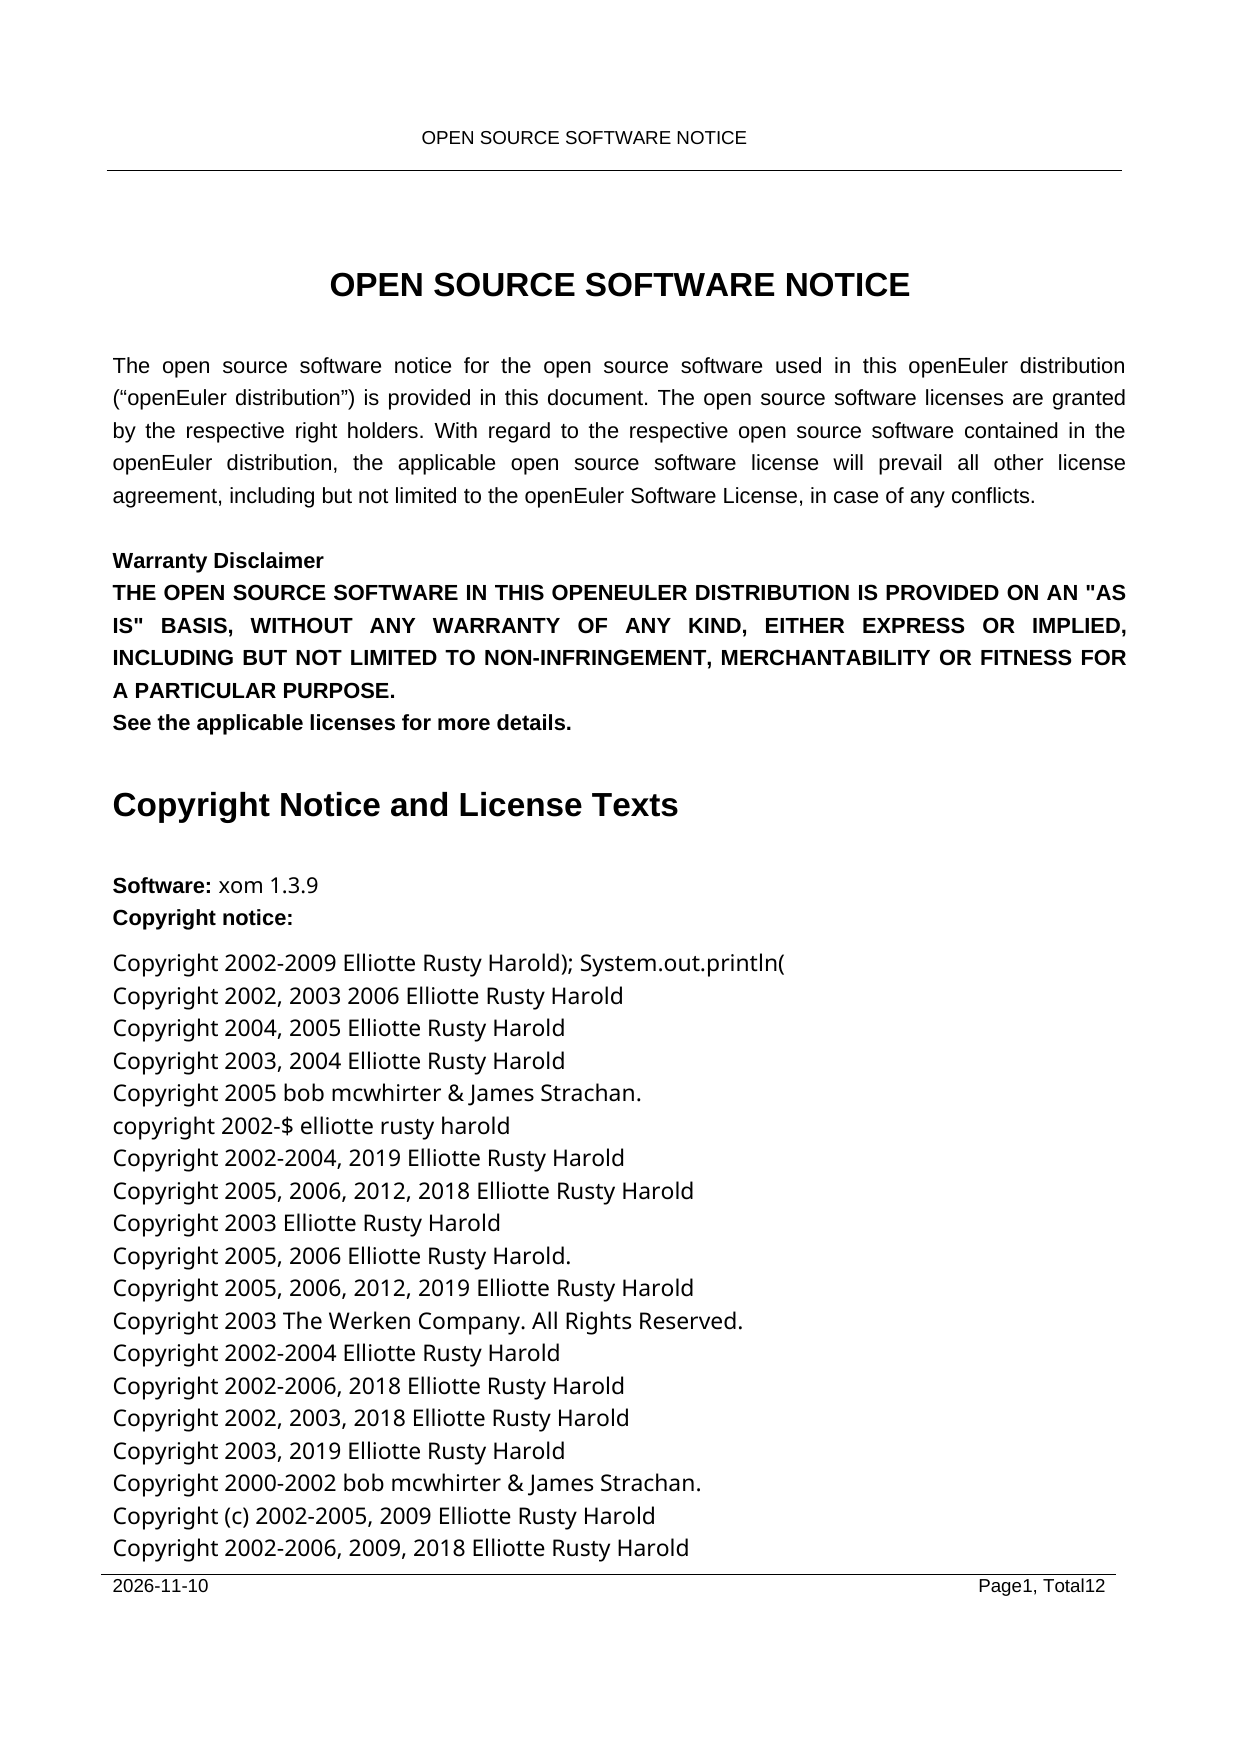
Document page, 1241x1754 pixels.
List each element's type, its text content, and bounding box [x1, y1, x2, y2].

title Software: xom 1.3.9 [112, 869, 1128, 901]
text Copyright notice: [112, 901, 1128, 934]
text THE OPEN SOURCE SOFTWARE IN THIS OPENEULER DISTRIBUTION IS PROVIDED ON AN "AS IS" BASIS, WITHOUT ANY WARRANTY OF ANY KIND, EITHER EXPRESS OR IMPLIED, INCLUDING BUT NOT LIMITED TO NON-INFRINGEMENT, MERCHANTABILITY OR FITNESS FOR A PARTICULAR PURPOSE. See the applicable licenses for more details. [112, 576, 1128, 739]
text OPEN SOURCE SOFTWARE NOTICE [112, 251, 1128, 316]
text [112, 947, 1128, 1564]
text The open source software notice for the open source software used in this openEuler distribution (“openEuler distribution”) is provided in this document. The open source software licenses are granted by the respective right holders. With regard to the respective open source software contained in the openEuler distribution, the applicable open source software license will prevail all other license agreement, including but not limited to the openEuler Software License, in case of any conflicts. [112, 349, 1128, 511]
text Copyright Notice and License Texts [112, 771, 1128, 836]
text Warranty Disclaimer [112, 544, 1128, 576]
